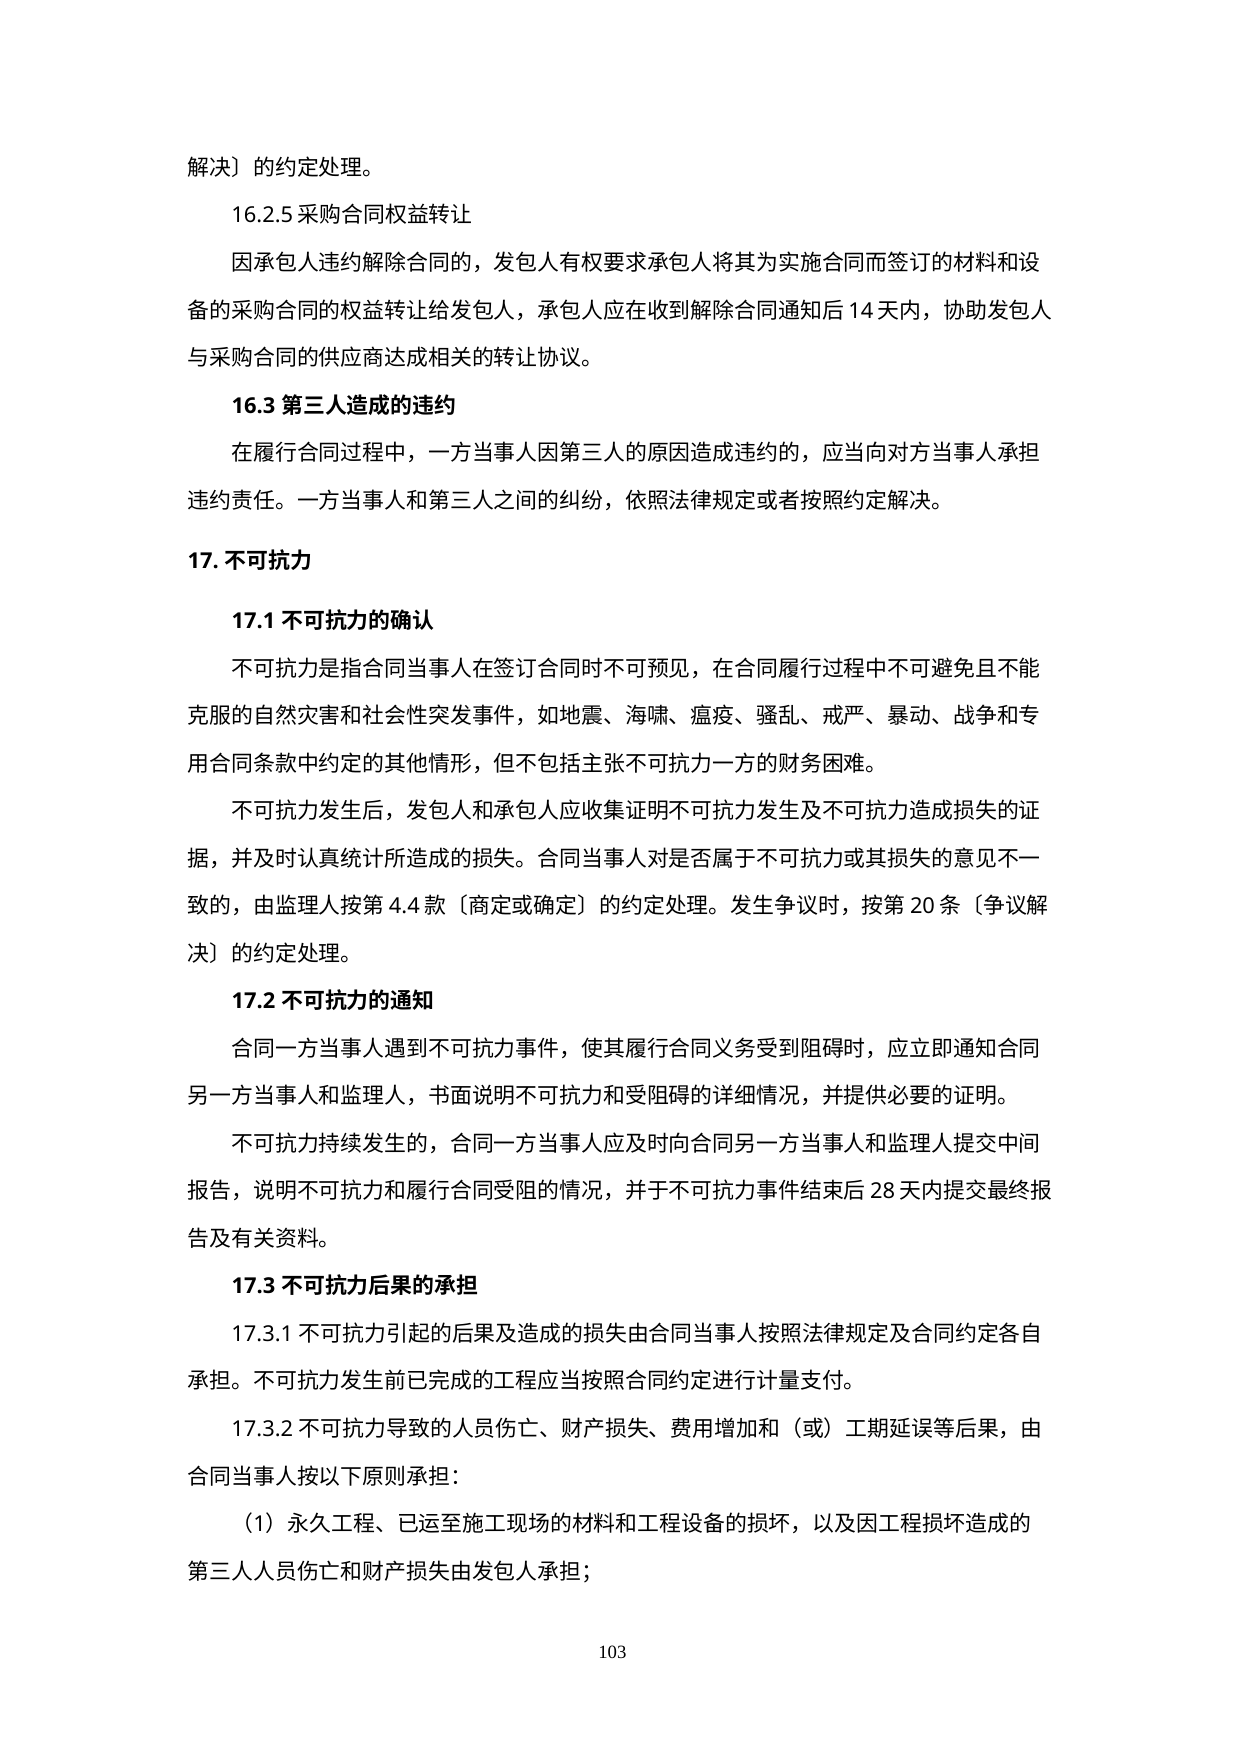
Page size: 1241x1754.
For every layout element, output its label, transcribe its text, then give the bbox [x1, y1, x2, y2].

text （1）永久工程、已运至施工现场的材料和工程设备的损坏，以及因工程损坏造成的第三人人员伤亡和财产损失由发包人承担； [187, 1506, 1053, 1585]
text 不可抗力是指合同当事人在签订合同时不可预见，在合同履行过程中不可避免且不能克服的自然灾害和社会性突发事件，如地震、海啸、瘟疫、骚乱、戒严、暴动、战争和专用合同条款中约定的其他情形，但不包括主张不可抗力一方的财务困难。 [187, 651, 1053, 777]
subtitle 16.3 第三人造成的违约 [187, 388, 1053, 419]
text 不可抗力发生后，发包人和承包人应收集证明不可抗力发生及不可抗力造成损失的证据，并及时认真统计所造成的损失。合同当事人对是否属于不可抗力或其损失的意见不一致的，由监理人按第4.4款〔商定或确定〕的约定处理。发生争议时，按第20条〔争议解决〕的约定处理。 [187, 793, 1053, 967]
text 不可抗力持续发生的，合同一方当事人应及时向合同另一方当事人和监理人提交中间报告，说明不可抗力和履行合同受阻的情况，并于不可抗力事件结束后28天内提交最终报告及有关资料。 [187, 1126, 1053, 1252]
subtitle 17.2 不可抗力的通知 [187, 983, 1053, 1015]
subtitle 17.3 不可抗力后果的承担 [187, 1268, 1053, 1300]
text 17.3.2 不可抗力导致的人员伤亡、财产损失、费用增加和（或）工期延误等后果，由合同当事人按以下原则承担： [187, 1411, 1053, 1490]
subtitle 17. 不可抗力 [187, 543, 1053, 574]
text 17.3.1 不可抗力引起的后果及造成的损失由合同当事人按照法律规定及合同约定各自承担。不可抗力发生前已完成的工程应当按照合同约定进行计量支付。 [187, 1316, 1053, 1395]
text 合同一方当事人遇到不可抗力事件，使其履行合同义务受到阻碍时，应立即通知合同另一方当事人和监理人，书面说明不可抗力和受阻碍的详细情况，并提供必要的证明。 [187, 1031, 1053, 1110]
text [187, 150, 1053, 182]
text 16.2.5采购合同权益转让 [187, 197, 1053, 229]
text 在履行合同过程中，一方当事人因第三人的原因造成违约的，应当向对方当事人承担违约责任。一方当事人和第三人之间的纠纷，依照法律规定或者按照约定解决。 [187, 435, 1053, 514]
text 因承包人违约解除合同的，发包人有权要求承包人将其为实施合同而签订的材料和设备的采购合同的权益转让给发包人，承包人应在收到解除合同通知后14天内，协助发包人与采购合同的供应商达成相关的转让协议。 [187, 245, 1053, 372]
subtitle 17.1 不可抗力的确认 [187, 603, 1053, 635]
